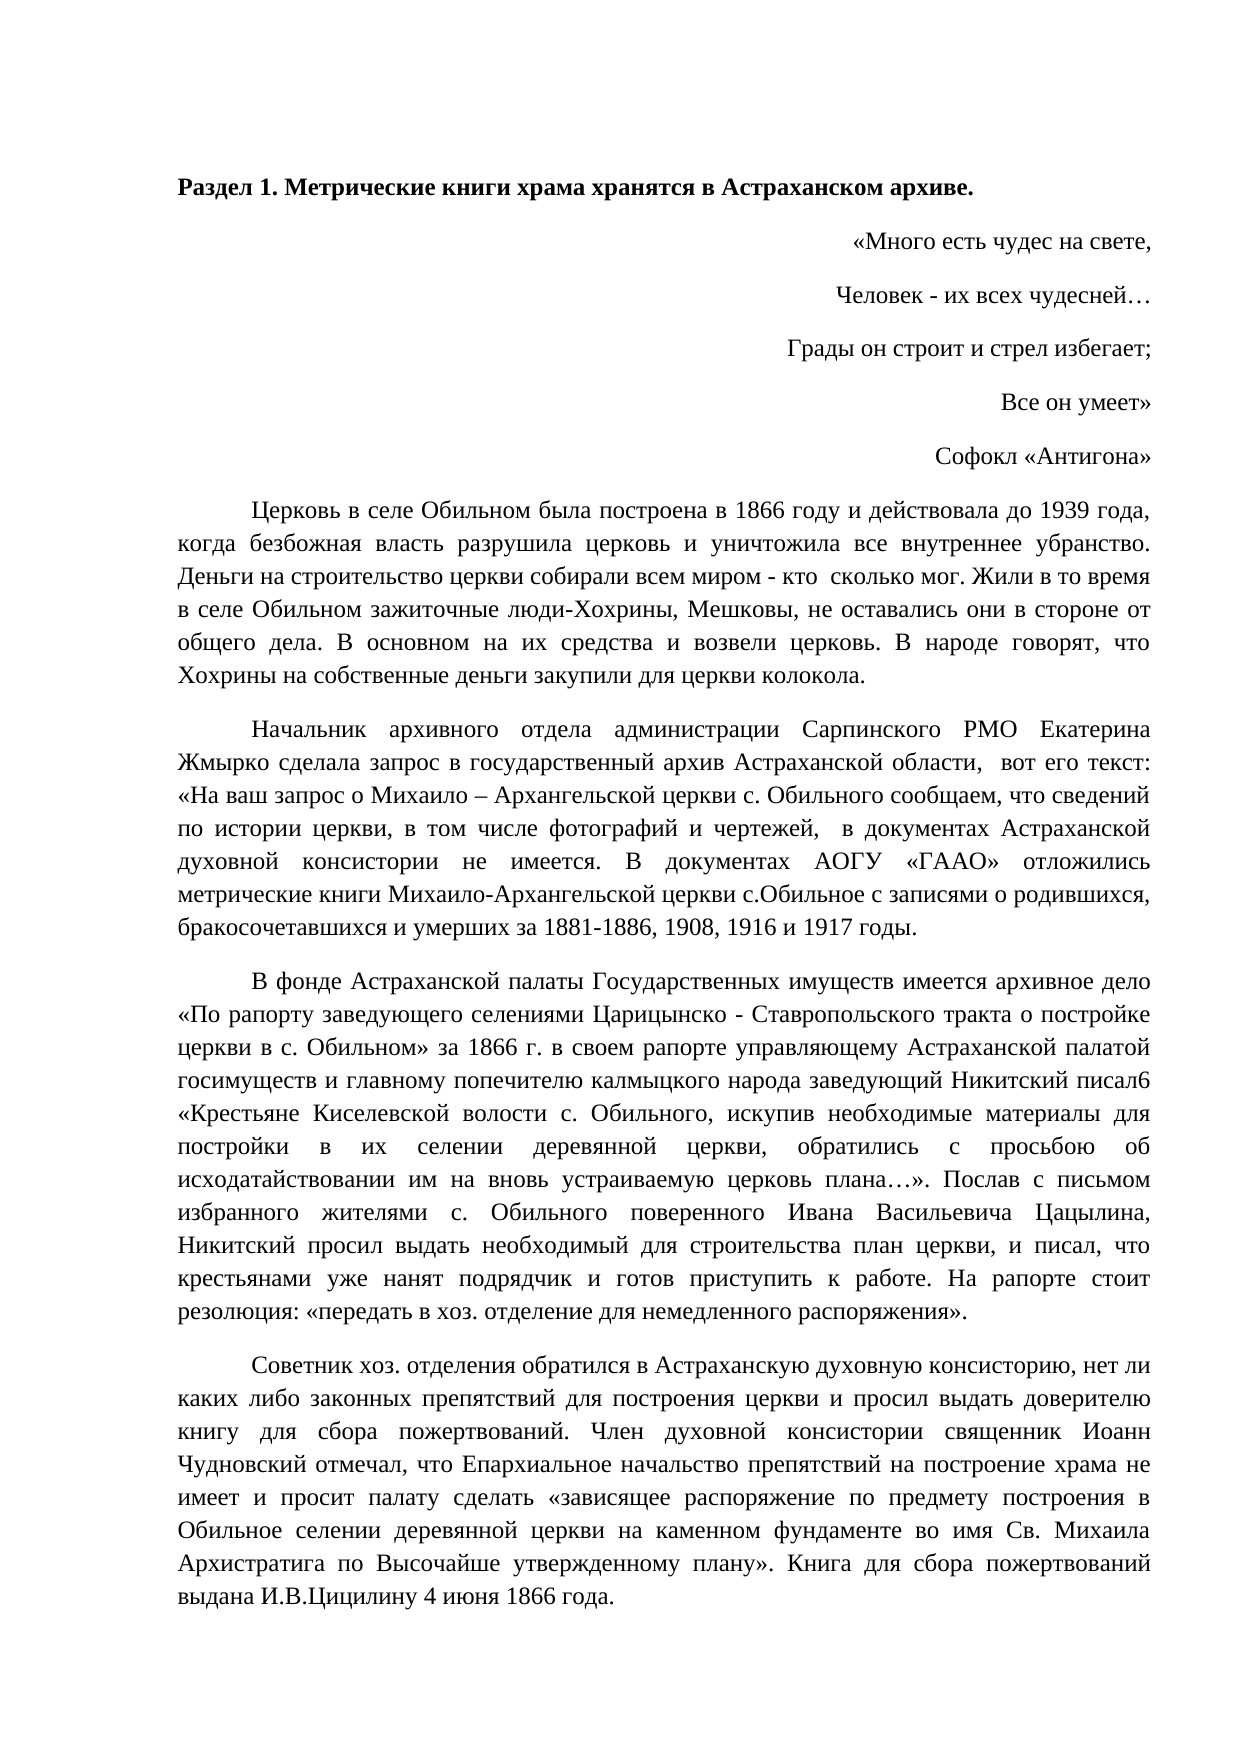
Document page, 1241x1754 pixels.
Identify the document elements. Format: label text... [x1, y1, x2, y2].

text Советник хоз. отделения обратился в Астраханскую духовную консисторию, нет ли каких либо законных препятствий для построения церкви и просил выдать доверителю книгу для сбора пожертвований. Член духовной консистории священник Иоанн Чудновский отмечал, что Епархиальное начальство препятствий на построение храма не имеет и просит палату сделать «зависящее распоряжение по предмету построения в Обильное селении деревянной церкви на каменном фундаменте во имя Св. Михаила Архистратига по Высочайше утвержденному плану». Книга для сбора пожертвований выдана И.В.Цицилину 4 июня 1866 года. [177, 1350, 1152, 1610]
text Церковь в селе Обильном была построена в 1866 году и действовала до 1939 года, когда безбожная власть разрушила церковь и уничтожила все внутреннее убранство. Деньги на строительство церкви собирали всем миром - кто сколько мог. Жили в то время в селе Обильном зажиточные люди-Хохрины, Мешковы, не оставались они в стороне от общего дела. В основном на их средства и возвели церковь. В народе говорят, что Хохрины на собственные деньги закупили для церкви колокола. [177, 495, 1152, 689]
text «Много есть чудес на свете, [177, 226, 1152, 254]
text Человек - их всех чудесней… [177, 280, 1152, 308]
text В фонде Астраханской палаты Государственных имуществ имеется архивное дело «По рапорту заведующего селениями Царицынско - Ставропольского тракта о постройке церкви в с. Обильном» за 1866 г. в своем рапорте управляющему Астраханской палатой госимуществ и главному попечителю калмыцкого народа заведующий Никитский писал6 «Крестьяне Киселевской волости с. Обильного, искупив необходимые материалы для постройки в их селении деревянной церкви, обратились с просьбою об исходатайствовании им на вновь устраиваемую церковь плана…». Послав с письмом избранного жителями с. Обильного поверенного Ивана Васильевича Цацылина, Никитский просил выдать необходимый для строительства план церкви, и писал, что крестьянами уже нанят подрядчик и готов приступить к работе. На рапорте стоит резолюция: «передать в хоз. отделение для немедленного распоряжения». [177, 966, 1152, 1325]
text Все он умеет» [177, 387, 1152, 416]
text Раздел 1. Метрические книги храма хранятся в Астраханском архиве. [177, 172, 1152, 201]
text Начальник архивного отдела администрации Сарпинского РМО Екатерина Жмырко сделала запрос в государственный архив Астраханской области, вот его текст: «На ваш запрос о Михаило – Архангельской церкви с. Обильного сообщаем, что сведений по истории церкви, в том числе фотографий и чертежей, в документах Астраханской духовной консистории не имеется. В документах АОГУ «ГААО» отложились метрические книги Михаило-Архангельской церкви с.Обильное с записями о родившихся, бракосочетавшихся и умерших за 1881-1886, 1908, 1916 и 1917 годы. [177, 714, 1152, 941]
text Грады он строит и стрел избегает; [177, 333, 1152, 362]
text Софокл «Антигона» [177, 441, 1152, 470]
